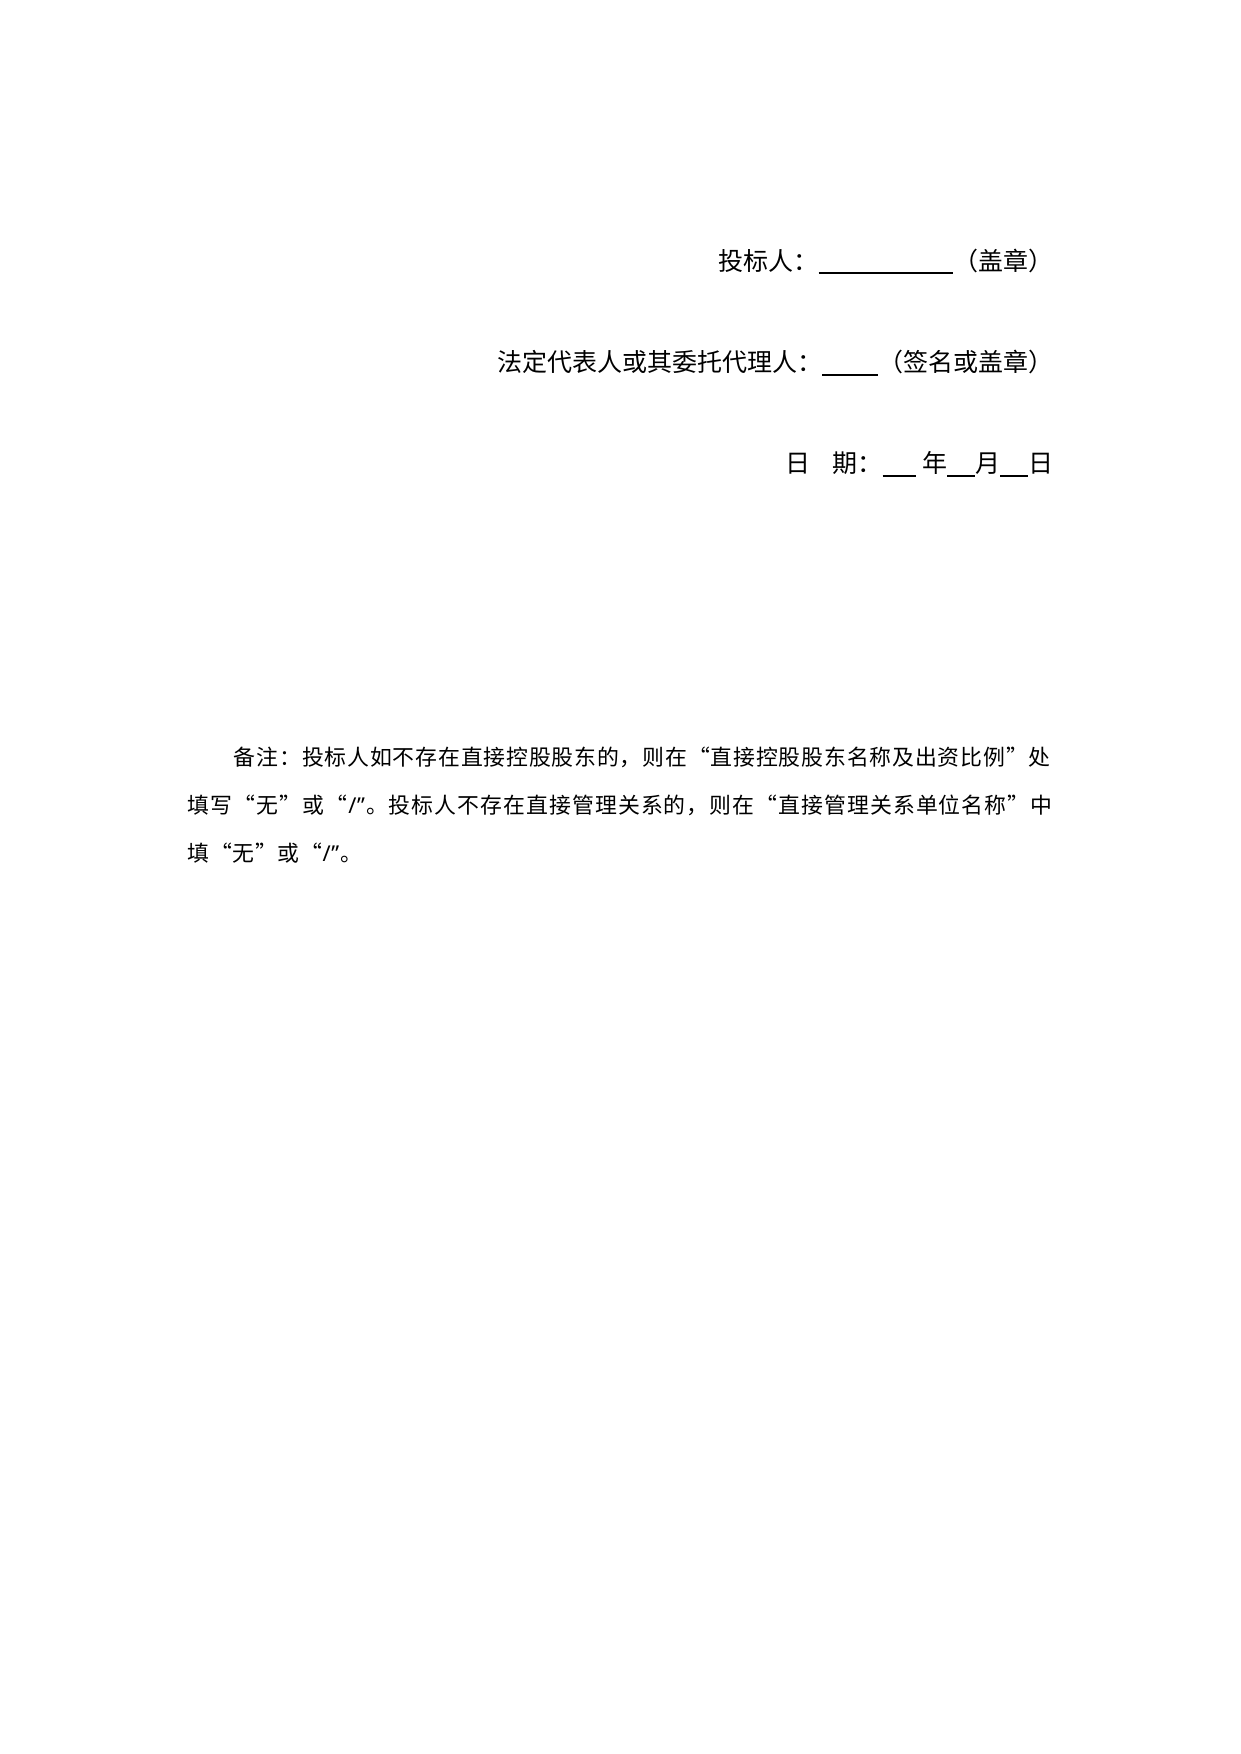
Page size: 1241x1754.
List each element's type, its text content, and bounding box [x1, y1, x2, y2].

text 备注：投标人如不存在直接控股股东的，则在“直接控股股东名称及出资比例”处填写“无”或“/”。投标人不存在直接管理关系的，则在“直接管理关系单位名称”中填“无”或“/”。 [187, 740, 1053, 867]
text 法定代表人或其委托代理人： （签名或盖章） [187, 328, 1053, 393]
text 投标人： （盖章） [187, 227, 1053, 292]
text 日 期： 年 月 日 [187, 429, 1053, 494]
